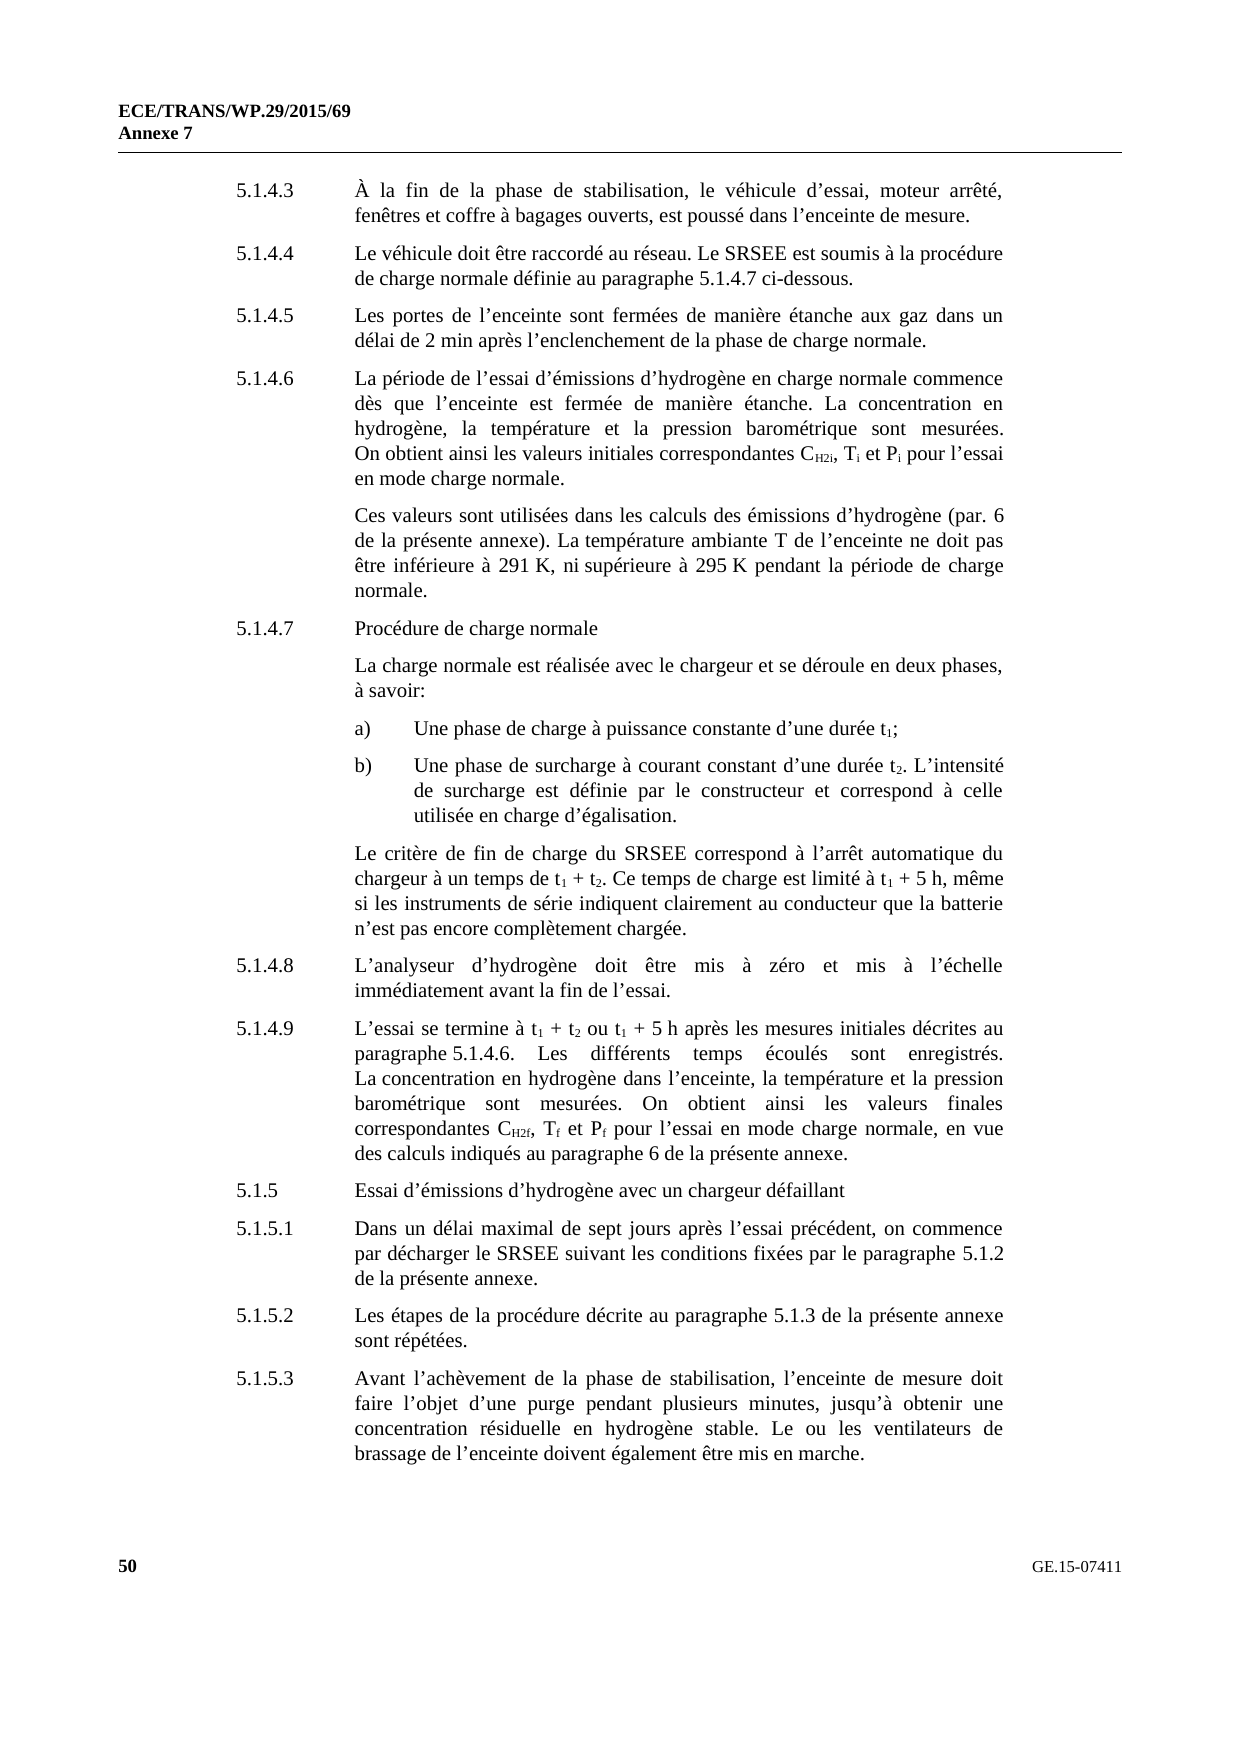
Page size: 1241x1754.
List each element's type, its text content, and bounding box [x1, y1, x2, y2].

text 5.1.5.3 Avant l’achèvement de la phase de stabilisation, l’enceinte de mesure doit faire l’objet d’une purge pendant plusieurs minutes, jusqu’à obtenir une concentration résiduelle en hydrogène stable. Le ou les ventilateurs de brassage de l’enceinte doivent également être mis en marche. [236, 1365, 1004, 1465]
text b) Une phase de surcharge à courant constant d’une durée t2. L’intensité de surcharge est définie par le constructeur et correspond à celle utilisée en charge d’égalisation. [354, 752, 1004, 827]
text 5.1.4.5 Les portes de l’enceinte sont fermées de manière étanche aux gaz dans un délai de 2 min après l’enclenchement de la phase de charge normale. [236, 302, 1004, 352]
text 5.1.5 Essai d’émissions d’hydrogène avec un chargeur défaillant [236, 1177, 1004, 1202]
text 5.1.4.4 Le véhicule doit être raccordé au réseau. Le SRSEE est soumis à la procédure de charge normale définie au paragraphe 5.1.4.7 ci-dessous. [236, 240, 1004, 290]
text 5.1.4.8 L’analyseur d’hydrogène doit être mis à zéro et mis à l’échelle immédiatement avant la fin de l’essai. [236, 952, 1004, 1002]
text Le critère de fin de charge du SRSEE correspond à l’arrêt automatique du chargeur à un temps de t1 + t2. Ce temps de charge est limité à t1 + 5 h, même si les instruments de série indiquent clairement au conducteur que la batterie n’est pas encore complètement chargée. [354, 840, 1004, 940]
text 5.1.4.7 Procédure de charge normale [236, 615, 1004, 640]
text 5.1.4.3 À la fin de la phase de stabilisation, le véhicule d’essai, moteur arrêté, fenêtres et coffre à bagages ouverts, est poussé dans l’enceinte de mesure. [236, 177, 1004, 227]
text 5.1.5.1 Dans un délai maximal de sept jours après l’essai précédent, on commence par décharger le SRSEE suivant les conditions fixées par le paragraphe 5.1.2 de la présente annexe. [236, 1215, 1004, 1290]
text La charge normale est réalisée avec le chargeur et se déroule en deux phases, à savoir: [354, 652, 1004, 702]
text Ces valeurs sont utilisées dans les calculs des émissions d’hydrogène (par. 6 de la présente annexe). La température ambiante T de l’enceinte ne doit pas être inférieure à 291 K, ni supérieure à 295 K pendant la période de charge normale. [354, 502, 1004, 602]
text a) Une phase de charge à puissance constante d’une durée t1; [354, 715, 1004, 740]
text 5.1.4.9 L’essai se termine à t1 + t2 ou t1 + 5 h après les mesures initiales décrites au paragraphe 5.1.4.6. Les différents temps écoulés sont enregistrés. La concentration en hydrogène dans l’enceinte, la température et la pression barométrique sont mesurées. On obtient ainsi les valeurs finales correspondantes CH2f, Tf et Pf pour l’essai en mode charge normale, en vue des calculs indiqués au paragraphe 6 de la présente annexe. [236, 1015, 1004, 1165]
text 5.1.5.2 Les étapes de la procédure décrite au paragraphe 5.1.3 de la présente annexe sont répétées. [236, 1302, 1004, 1352]
text 5.1.4.6 La période de l’essai d’émissions d’hydrogène en charge normale commence dès que l’enceinte est fermée de manière étanche. La concentration en hydrogène, la température et la pression barométrique sont mesurées. On obtient ainsi les valeurs initiales correspondantes CH2i, Ti et Pi pour l’essai en mode charge normale. [236, 365, 1004, 490]
